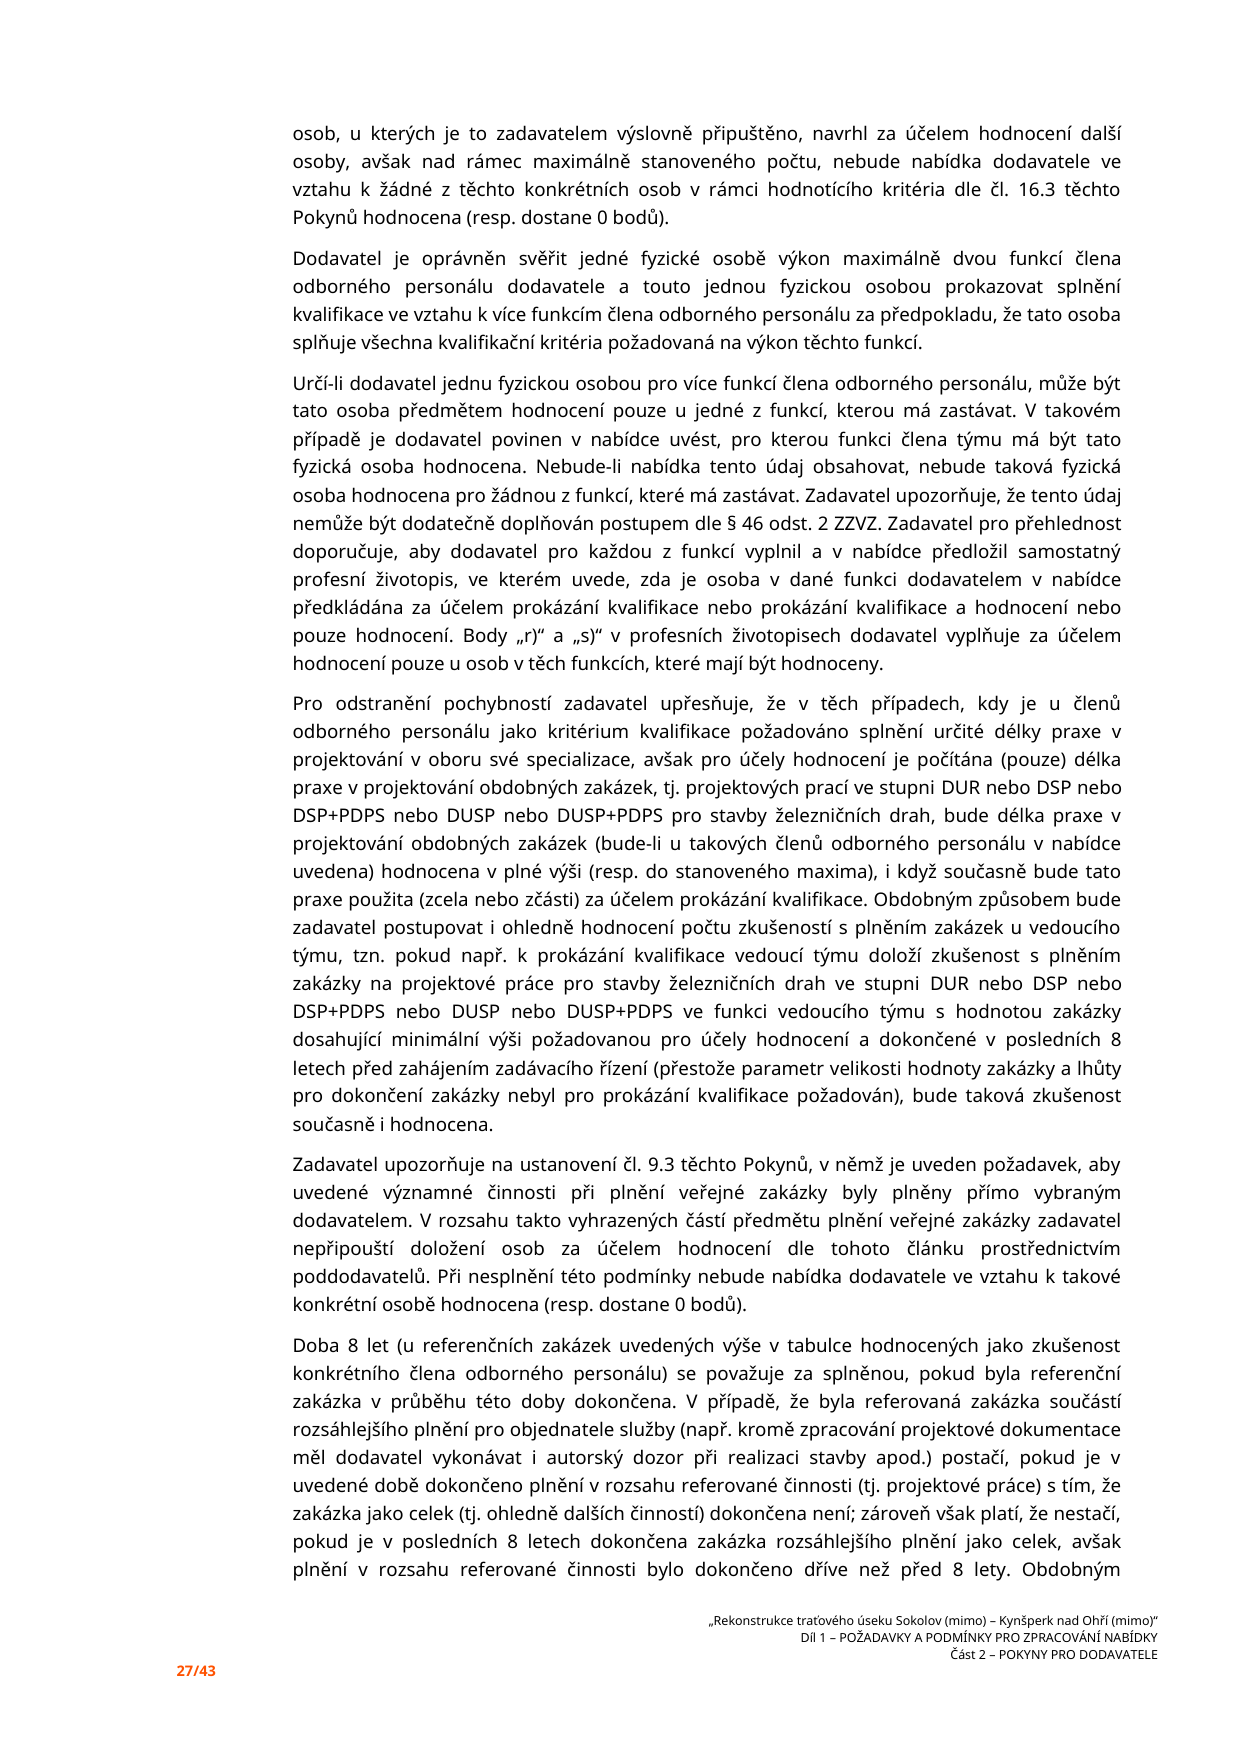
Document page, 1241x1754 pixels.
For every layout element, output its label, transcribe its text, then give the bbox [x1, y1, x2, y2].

list Pro odstranění pochybností zadavatel upřesňuje, že v těch případech, kdy je u členů odborného personálu jako kritérium kvalifikace požadováno splnění určité délky praxe v projektování v oboru své specializace, avšak pro účely hodnocení je počítána (pouze) délka praxe v projektování obdobných zakázek, tj. projektových prací ve stupni DUR nebo DSP nebo DSP+PDPS nebo DUSP nebo DUSP+PDPS pro stavby železničních drah, bude délka praxe v projektování obdobných zakázek (bude-li u takových členů odborného personálu v nabídce uvedena) hodnocena v plné výši (resp. do stanoveného maxima), i když současně bude tato praxe použita (zcela nebo zčásti) za účelem prokázání kvalifikace. Obdobným způsobem bude zadavatel postupovat i ohledně hodnocení počtu zkušeností s plněním zakázek u vedoucího týmu, tzn. pokud např. k prokázání kvalifikace vedoucí týmu doloží zkušenost s plněním zakázky na projektové práce pro stavby železničních drah ve stupni DUR nebo DSP nebo DSP+PDPS nebo DUSP nebo DUSP+PDPS ve funkci vedoucího týmu s hodnotou zakázky dosahující minimální výši požadovanou pro účely hodnocení a dokončené v posledních 8 letech před zahájením zadávacího řízení (přestože parametr velikosti hodnoty zakázky a lhůty pro dokončení zakázky nebyl pro prokázání kvalifikace požadován), bude taková zkušenost současně i hodnocena. [292, 691, 1122, 1136]
list Určí-li dodavatel jednu fyzickou osobou pro více funkcí člena odborného personálu, může být tato osoba předmětem hodnocení pouze u jedné z funkcí, kterou má zastávat. V takovém případě je dodavatel povinen v nabídce uvést, pro kterou funkci člena týmu má být tato fyzická osoba hodnocena. Nebude-li nabídka tento údaj obsahovat, nebude taková fyzická osoba hodnocena pro žádnou z funkcí, které má zastávat. Zadavatel upozorňuje, že tento údaj nemůže být dodatečně doplňován postupem dle § 46 odst. 2 ZZVZ. Zadavatel pro přehlednost doporučuje, aby dodavatel pro každou z funkcí vyplnil a v nabídce předložil samostatný profesní životopis, ve kterém uvede, zda je osoba v dané funkci dodavatelem v nabídce předkládána za účelem prokázání kvalifikace nebo prokázání kvalifikace a hodnocení nebo pouze hodnocení. Body „r)“ a „s)“ v profesních životopisech dodavatel vyplňuje za účelem hodnocení pouze u osob v těch funkcích, které mají být hodnoceny. [292, 370, 1122, 676]
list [292, 121, 1122, 230]
list Dodavatel je oprávněn svěřit jedné fyzické osobě výkon maximálně dvou funkcí člena odborného personálu dodavatele a touto jednou fyzickou osobou prokazovat splnění kvalifikace ve vztahu k více funkcím člena odborného personálu za předpokladu, že tato osoba splňuje všechna kvalifikační kritéria požadovaná na výkon těchto funkcí. [292, 245, 1122, 355]
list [292, 1332, 1122, 1582]
list Zadavatel upozorňuje na ustanovení čl. 9.3 těchto Pokynů, v němž je uveden požadavek, aby uvedené významné činnosti při plnění veřejné zakázky byly plněny přímo vybraným dodavatelem. V rozsahu takto vyhrazených částí předmětu plnění veřejné zakázky zadavatel nepřipouští doložení osob za účelem hodnocení dle tohoto článku prostřednictvím poddodavatelů. Při nesplnění této podmínky nebude nabídka dodavatele ve vztahu k takové konkrétní osobě hodnocena (resp. dostane 0 bodů). [292, 1151, 1122, 1317]
